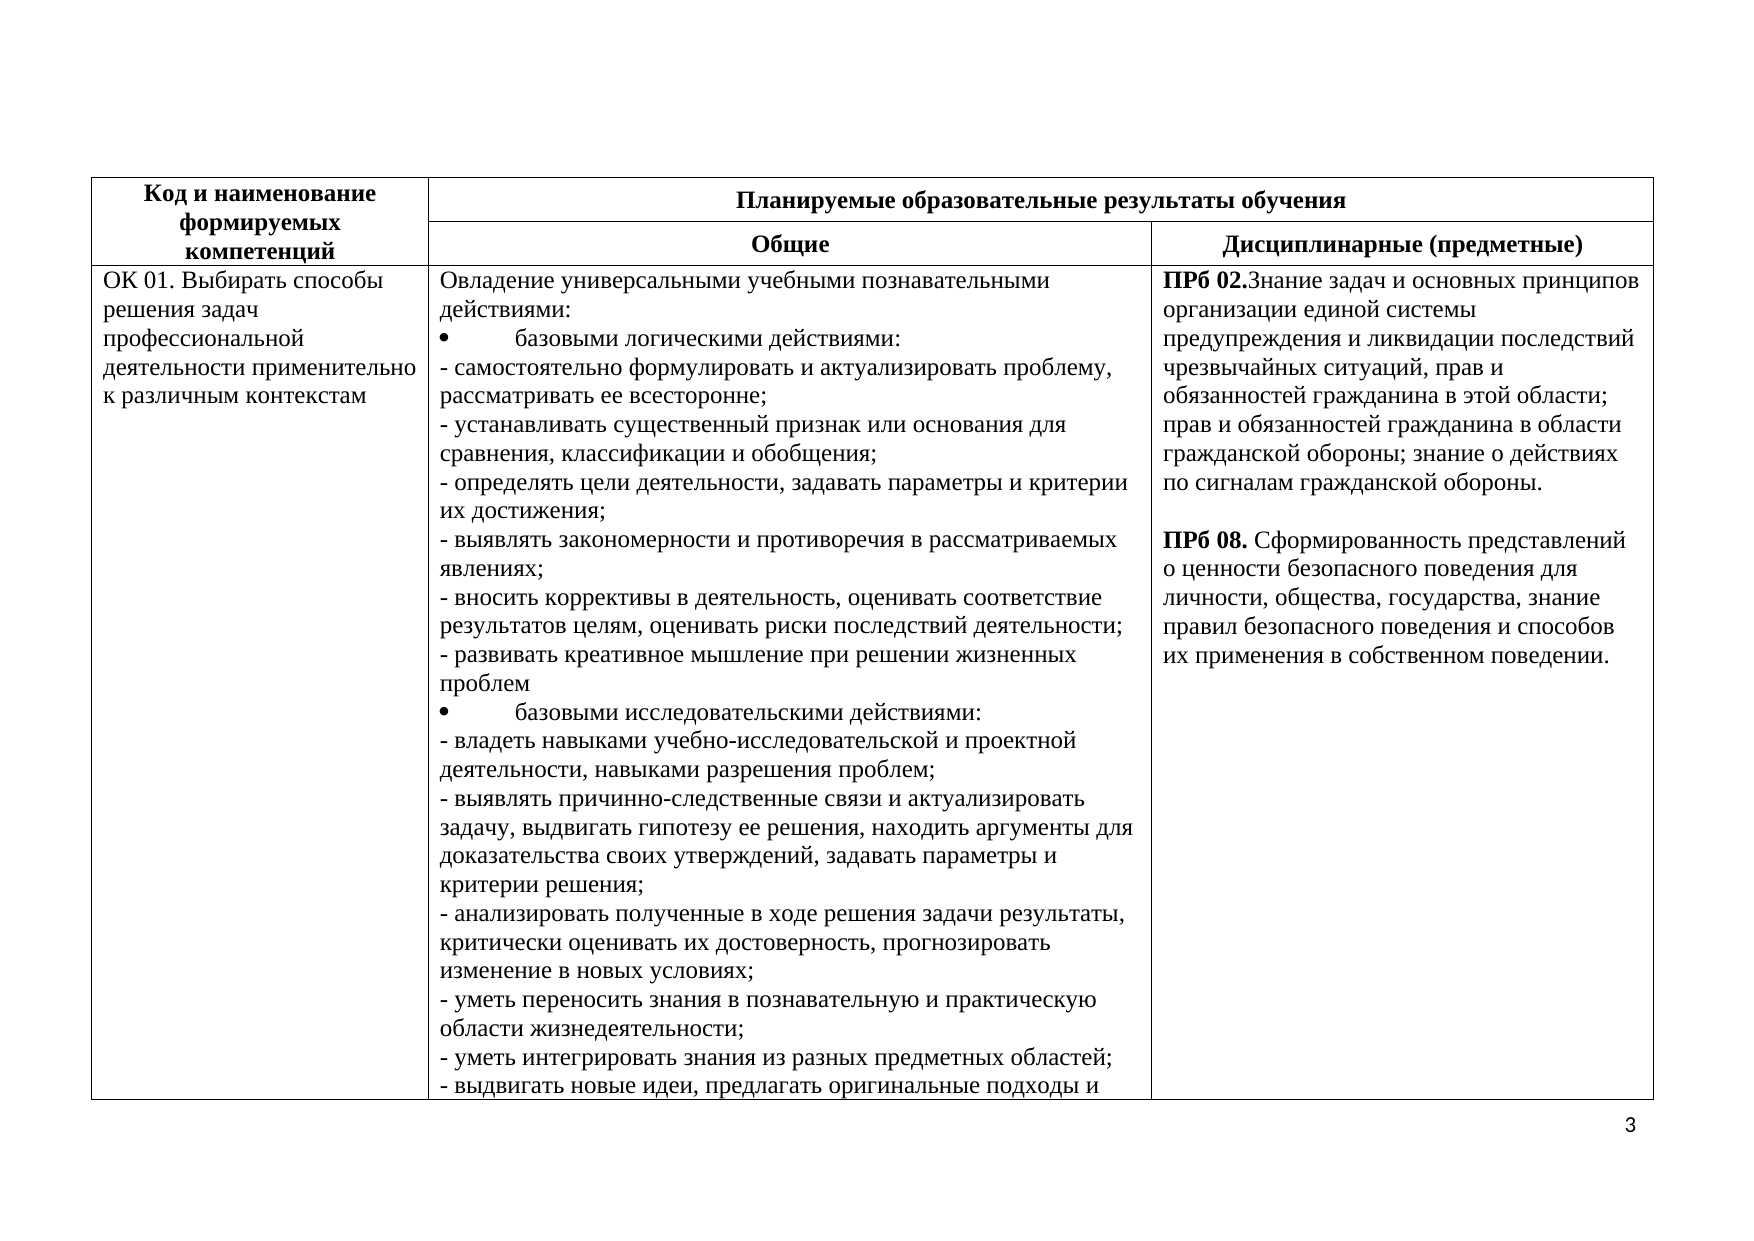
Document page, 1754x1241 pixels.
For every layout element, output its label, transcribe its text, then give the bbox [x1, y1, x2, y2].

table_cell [1152, 266, 1653, 1099]
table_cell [92, 266, 428, 1099]
table_header Планируемые образовательные результаты обучения [429, 178, 1653, 221]
table_header Код и наименование формируемых компетенций [92, 178, 428, 264]
table_cell Общие [429, 222, 1151, 264]
table_cell Дисциплинарные (предметные) [1152, 222, 1653, 264]
